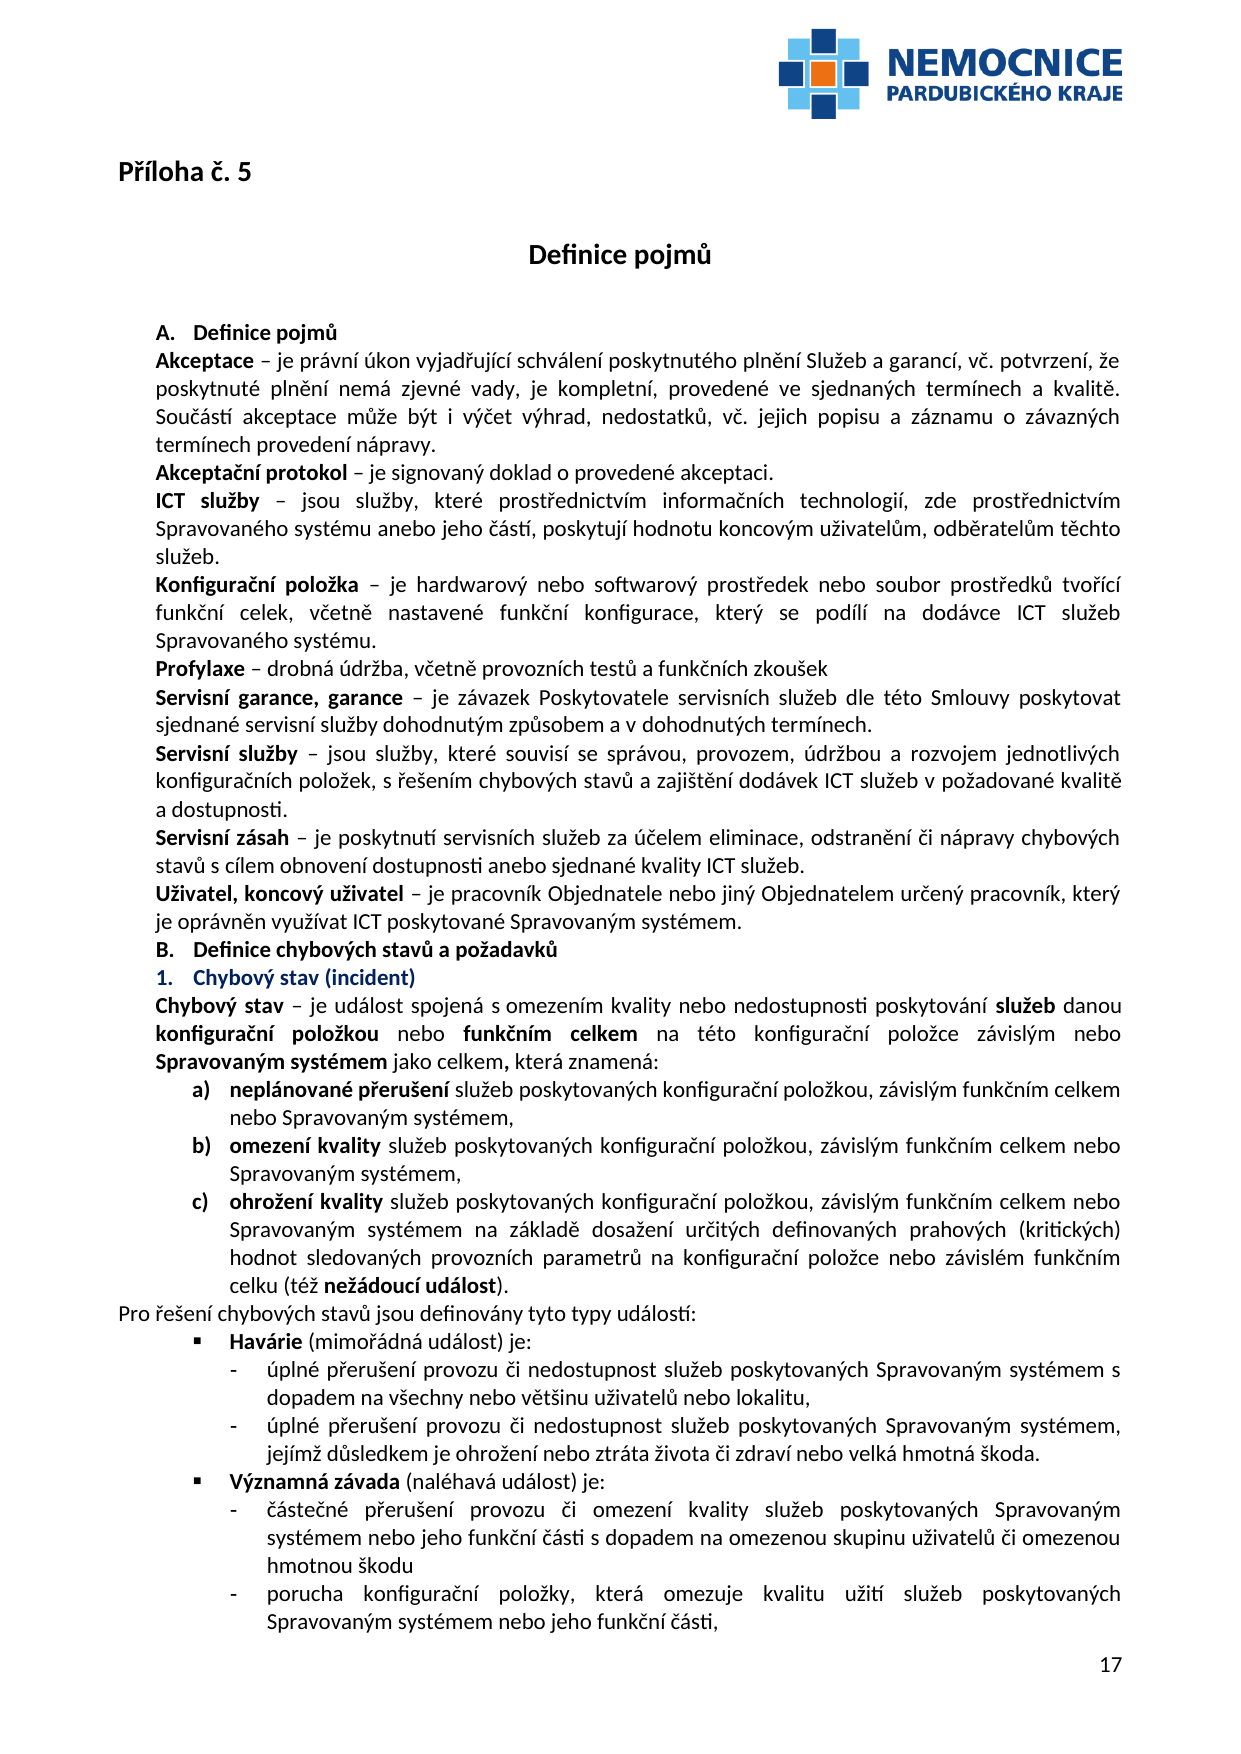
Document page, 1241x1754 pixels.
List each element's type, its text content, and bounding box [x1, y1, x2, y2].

list Profylaxe – drobná údržba, včetně provozních testů a funkčních zkoušek [155, 654, 1122, 683]
list Významná závada (naléhavá událost) je: [192, 1467, 1122, 1495]
list Servisní zásah – je poskytnutí servisních služeb za účelem eliminace, odstranění či nápravy chybových stavů s cílem obnovení dostupnosti anebo sjednané kvality ICT služeb. [155, 823, 1122, 879]
list Servisní garance, garance – je závazek Poskytovatele servisních služeb dle této Smlouvy poskytovat sjednané servisní služby dohodnutým způsobem a v dohodnutých termínech. [155, 683, 1122, 739]
subtitle Definice pojmů [118, 236, 1122, 271]
text Pro řešení chybových stavů jsou definovány tyto typy událostí: [118, 1299, 1122, 1327]
list Akceptace – je právní úkon vyjadřující schválení poskytnutého plnění Služeb a garancí, vč. potvrzení, že poskytnuté plnění nemá zjevné vady, je kompletní, provedené ve sjednaných termínech a kvalitě. Součástí akceptace může být i výčet výhrad, nedostatků, vč. jejich popisu a záznamu o závazných termínech provedení nápravy. [155, 346, 1122, 458]
list omezení kvality služeb poskytovaných konfigurační položkou, závislým funkčním celkem nebo Spravovaným systémem, [192, 1131, 1122, 1187]
list porucha konfigurační položky, která omezuje kvalitu užití služeb poskytovaných Spravovaným systémem nebo jeho funkční části, [229, 1579, 1122, 1635]
list Uživatel, koncový uživatel – je pracovník Objednatele nebo jiný Objednatelem určený pracovník, který je oprávněn využívat ICT poskytované Spravovaným systémem. [155, 879, 1122, 935]
subtitle Příloha č. 5 [118, 153, 1122, 189]
list Akceptační protokol – je signovaný doklad o provedené akceptaci. [155, 458, 1122, 486]
list úplné přerušení provozu či nedostupnost služeb poskytovaných Spravovaným systémem s dopadem na všechny nebo většinu uživatelů nebo lokalitu, [229, 1355, 1122, 1411]
list neplánované přerušení služeb poskytovaných konfigurační položkou, závislým funkčním celkem nebo Spravovaným systémem, [192, 1075, 1122, 1131]
list částečné přerušení provozu či omezení kvality služeb poskytovaných Spravovaným systémem nebo jeho funkční části s dopadem na omezenou skupinu uživatelů či omezenou hmotnou škodu [229, 1495, 1122, 1579]
subtitle Chybový stav (incident) [156, 963, 1122, 991]
list Servisní služby – jsou služby, které souvisí se správou, provozem, údržbou a rozvojem jednotlivých konfiguračních položek, s řešením chybových stavů a zajištění dodávek ICT služeb v požadované kvalitě a dostupnosti. [155, 739, 1122, 823]
subtitle Definice pojmů [156, 318, 1122, 346]
list ohrožení kvality služeb poskytovaných konfigurační položkou, závislým funkčním celkem nebo Spravovaným systémem na základě dosažení určitých definovaných prahových (kritických) hodnot sledovaných provozních parametrů na konfigurační položce nebo závislém funkčním celku (též nežádoucí událost). [192, 1187, 1122, 1299]
list Havárie (mimořádná událost) je: [192, 1327, 1122, 1355]
subtitle Definice chybových stavů a požadavků [156, 935, 1122, 963]
list ICT služby – jsou služby, které prostřednictvím informačních technologií, zde prostřednictvím Spravovaného systému anebo jeho částí, poskytují hodnotu koncovým uživatelům, odběratelům těchto služeb. [155, 486, 1122, 571]
list Chybový stav – je událost spojená s omezením kvality nebo nedostupnosti poskytování služeb danou konfigurační položkou nebo funkčním celkem na této konfigurační položce závislým nebo Spravovaným systémem jako celkem, která znamená: [155, 991, 1122, 1075]
list Konfigurační položka – je hardwarový nebo softwarový prostředek nebo soubor prostředků tvořící funkční celek, včetně nastavené funkční konfigurace, který se podílí na dodávce ICT služeb Spravovaného systému. [155, 571, 1122, 654]
picture [777, 27, 1123, 120]
list úplné přerušení provozu či nedostupnost služeb poskytovaných Spravovaným systémem, jejímž důsledkem je ohrožení nebo ztráta života či zdraví nebo velká hmotná škoda. [229, 1411, 1122, 1467]
